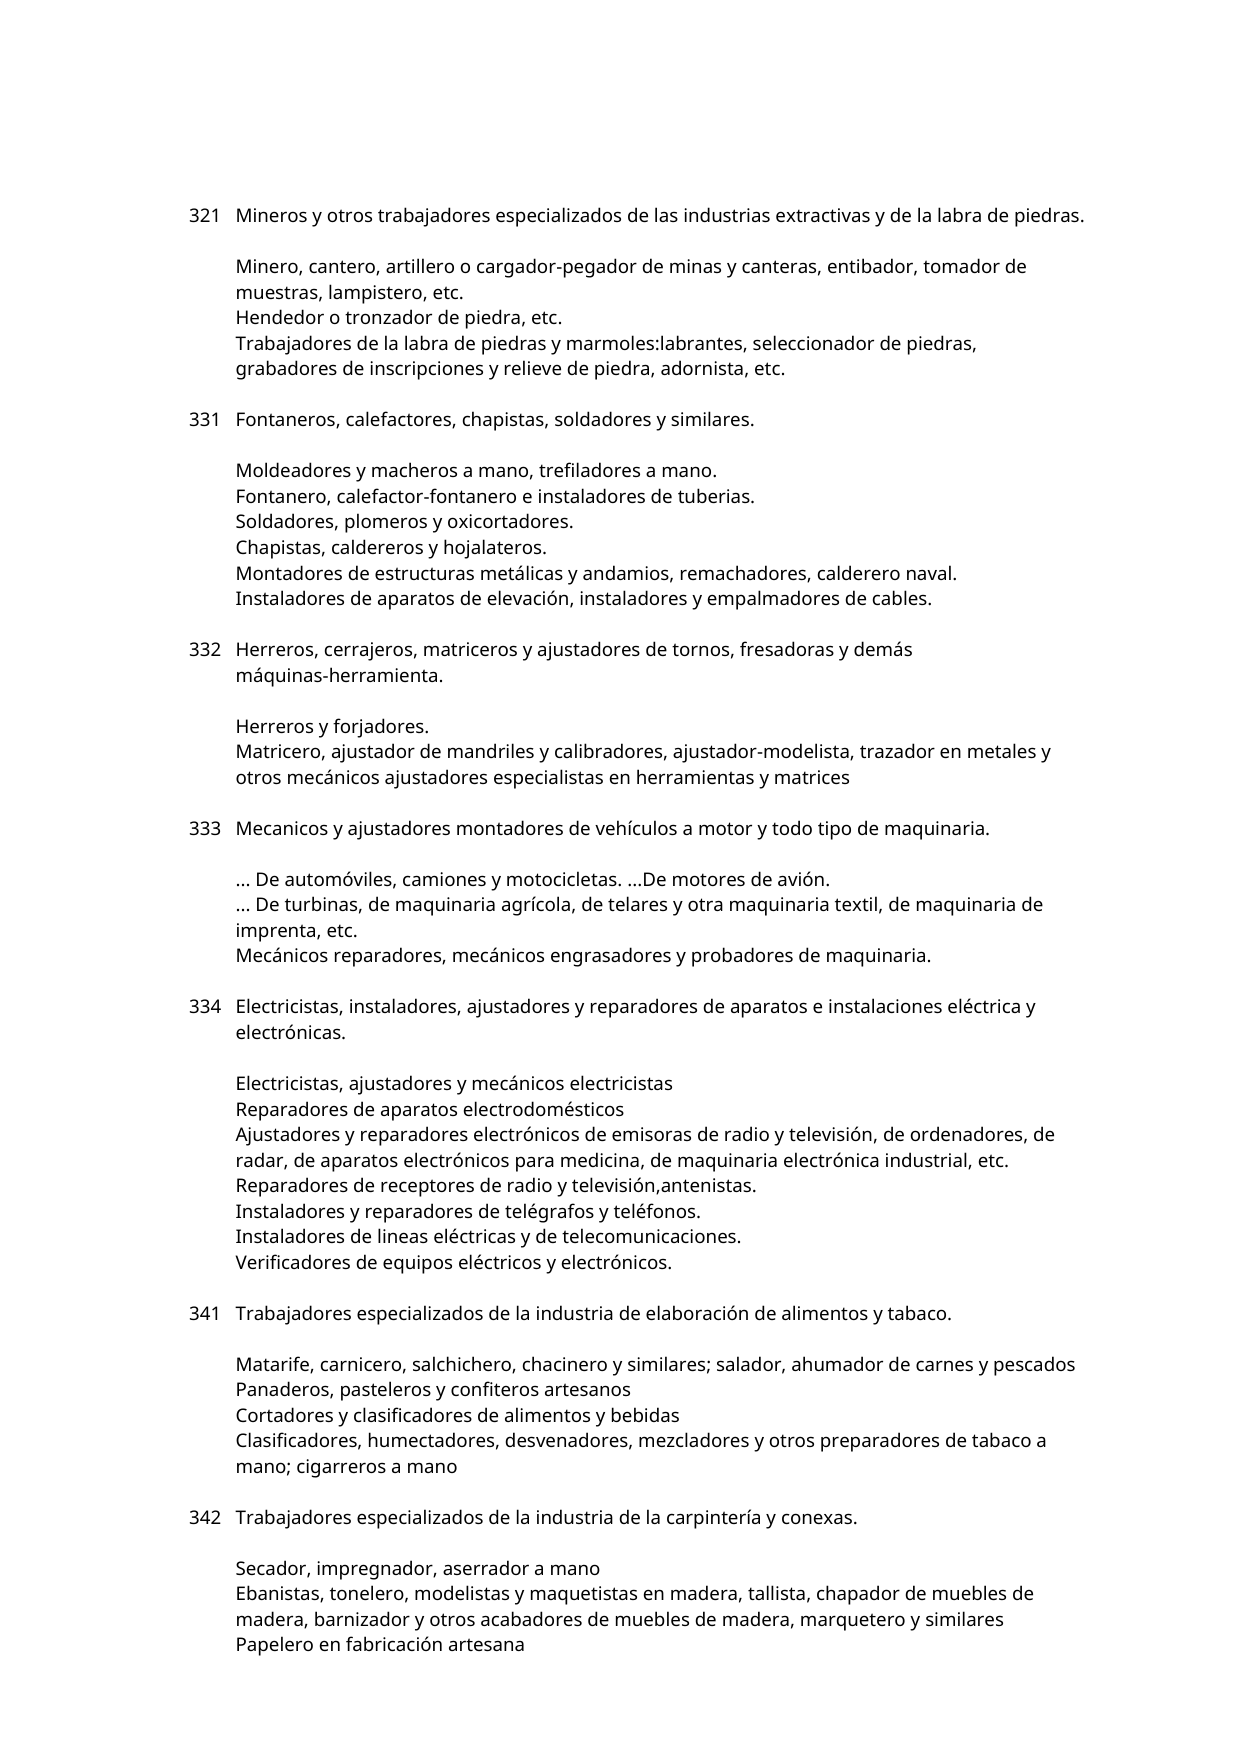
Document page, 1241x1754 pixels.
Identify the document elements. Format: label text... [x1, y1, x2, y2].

text Moldeadores y macheros a mano, trefiladores a mano. [189, 458, 1116, 483]
text Minero, cantero, artillero o cargador-pegador de minas y canteras, entibador, tomador de muestras, lampistero, etc. [189, 254, 1070, 305]
text 321 Mineros y otros trabajadores especializados de las industrias extractivas y de la labra de piedras. [189, 203, 1116, 228]
text 332 Herreros, cerrajeros, matriceros y ajustadores de tornos, fresadoras y demás máquinas-herramienta. [189, 636, 1070, 687]
text Reparadores de receptores de radio y televisión,antenistas. [189, 1172, 1116, 1198]
text Reparadores de aparatos electrodomésticos [189, 1096, 1116, 1121]
text Electricistas, ajustadores y mecánicos electricistas [189, 1070, 1116, 1096]
text Instaladores de aparatos de elevación, instaladores y empalmadores de cables. [189, 585, 1116, 611]
text Verificadores de equipos eléctricos y electrónicos. [189, 1249, 1116, 1274]
text 342 Trabajadores especializados de la industria de la carpintería y conexas. [189, 1504, 1116, 1530]
text 331 Fontaneros, calefactores, chapistas, soldadores y similares. [189, 407, 1116, 432]
text ... De turbinas, de maquinaria agrícola, de telares y otra maquinaria textil, de maquinaria de imprenta, etc. [189, 892, 1070, 943]
text Hendedor o tronzador de piedra, etc. [189, 305, 1116, 330]
text Clasificadores, humectadores, desvenadores, mezcladores y otros preparadores de tabaco a mano; cigarreros a mano [189, 1428, 1070, 1479]
text Matarife, carnicero, salchichero, chacinero y similares; salador, ahumador de carnes y pescados [189, 1351, 1116, 1377]
text Panaderos, pasteleros y confiteros artesanos [189, 1377, 1116, 1402]
text Instaladores y reparadores de telégrafos y teléfonos. [189, 1198, 1116, 1223]
text Ebanistas, tonelero, modelistas y maquetistas en madera, tallista, chapador de muebles de madera, barnizador y otros acabadores de muebles de madera, marquetero y similares [189, 1581, 1070, 1632]
text 333 Mecanicos y ajustadores montadores de vehículos a motor y todo tipo de maquinaria. [189, 815, 1116, 841]
text Montadores de estructuras metálicas y andamios, remachadores, calderero naval. [189, 560, 1116, 585]
text Cortadores y clasificadores de alimentos y bebidas [189, 1402, 1116, 1428]
text Trabajadores de la labra de piedras y marmoles:labrantes, seleccionador de piedras, grabadores de inscripciones y relieve de piedra, adornista, etc. [189, 330, 1070, 381]
text Herreros y forjadores. [189, 713, 1116, 738]
text Chapistas, caldereros y hojalateros. [189, 534, 1116, 560]
text Matricero, ajustador de mandriles y calibradores, ajustador-modelista, trazador en metales y otros mecánicos ajustadores especialistas en herramientas y matrices [189, 738, 1070, 789]
text Papelero en fabricación artesana [189, 1632, 1116, 1657]
text 341 Trabajadores especializados de la industria de elaboración de alimentos y tabaco. [189, 1300, 1116, 1326]
text Soldadores, plomeros y oxicortadores. [189, 509, 1116, 534]
text Instaladores de lineas eléctricas y de telecomunicaciones. [189, 1223, 1116, 1249]
text Fontanero, calefactor-fontanero e instaladores de tuberias. [189, 483, 1116, 509]
text Mecánicos reparadores, mecánicos engrasadores y probadores de maquinaria. [189, 943, 1116, 968]
text ... De automóviles, camiones y motocicletas. ...De motores de avión. [189, 866, 1116, 892]
text 334 Electricistas, instaladores, ajustadores y reparadores de aparatos e instalaciones eléctrica y electrónicas. [189, 994, 1070, 1045]
text Ajustadores y reparadores electrónicos de emisoras de radio y televisión, de ordenadores, de radar, de aparatos electrónicos para medicina, de maquinaria electrónica industrial, etc. [189, 1121, 1070, 1172]
text Secador, impregnador, aserrador a mano [189, 1555, 1116, 1581]
